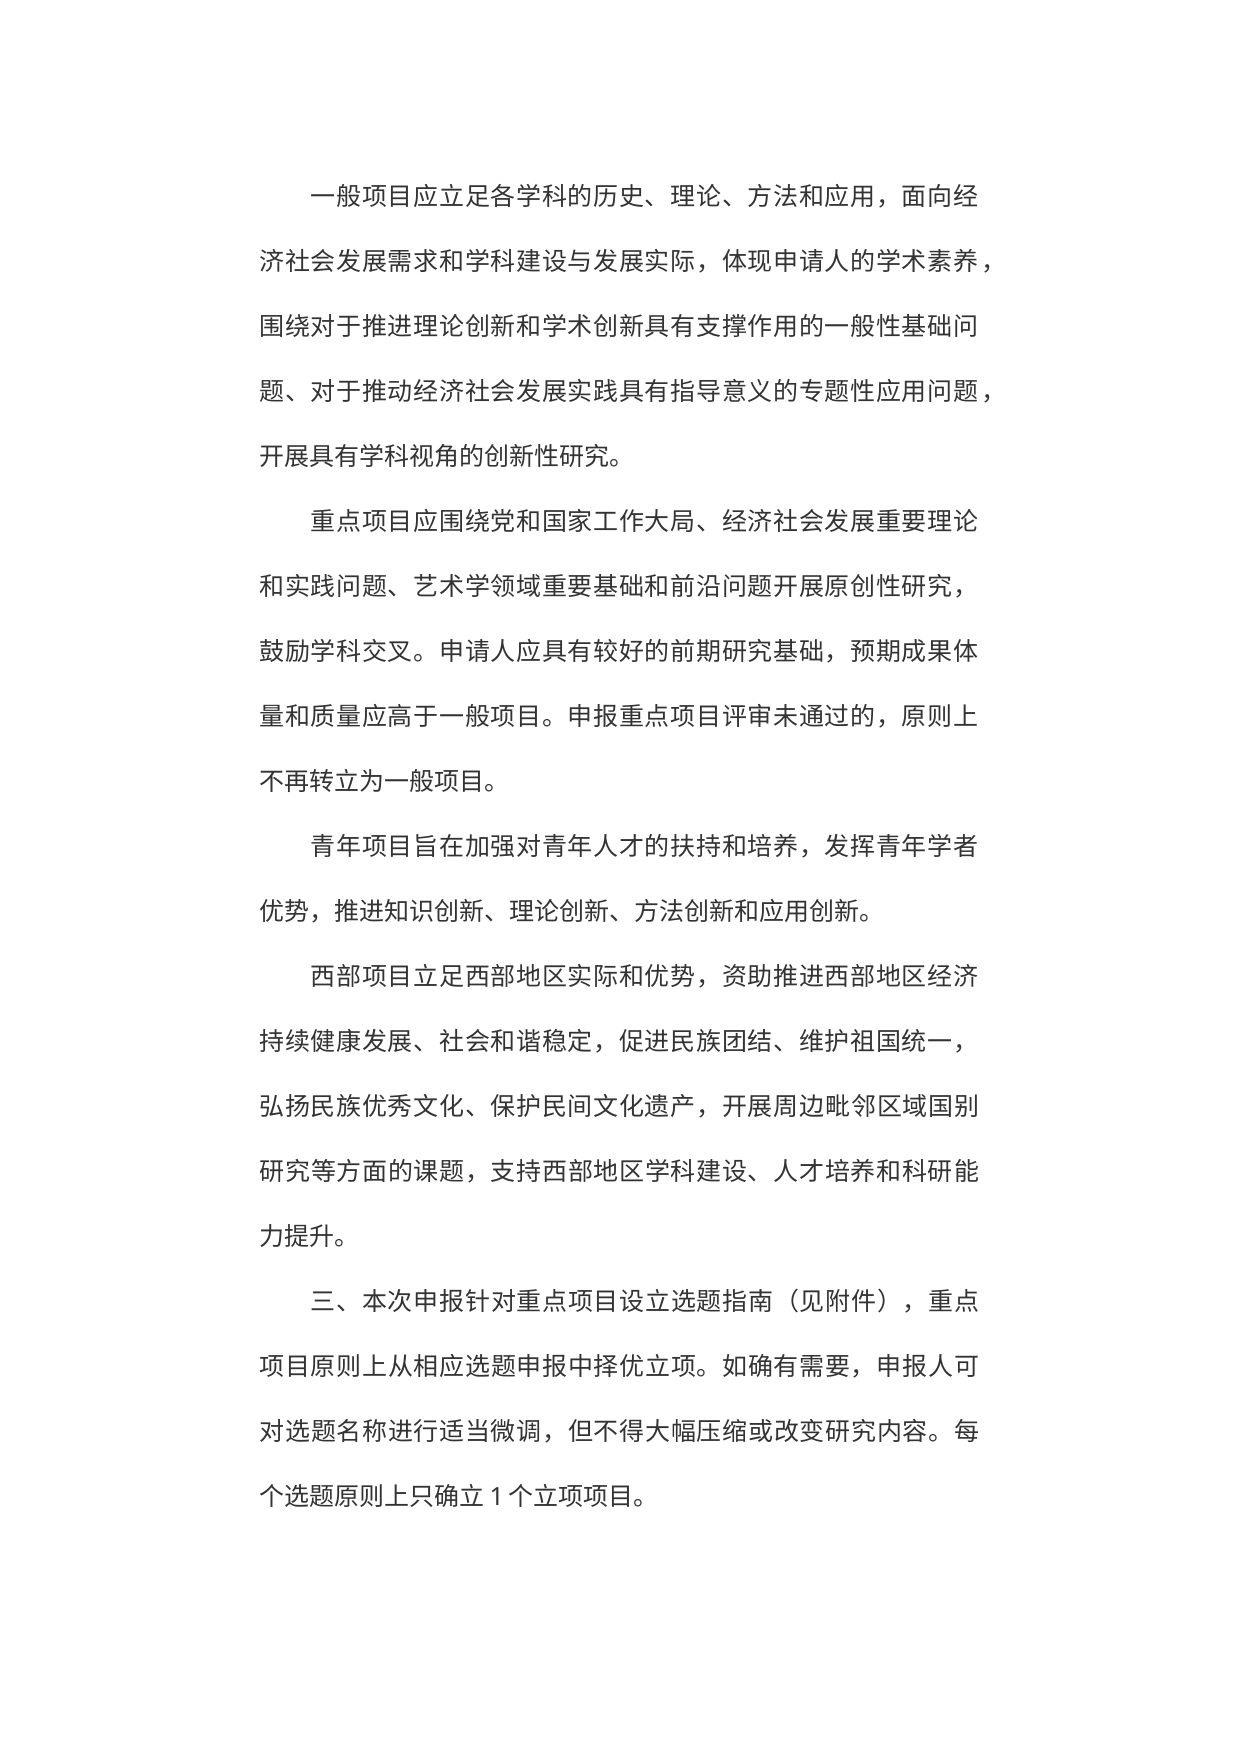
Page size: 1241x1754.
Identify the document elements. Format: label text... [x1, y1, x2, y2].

text 青年项目旨在加强对青年人才的扶持和培养，发挥青年学者优势，推进知识创新、理论创新、方法创新和应用创新。 [259, 812, 981, 942]
text 西部项目立足西部地区实际和优势，资助推进西部地区经济持续健康发展、社会和谐稳定，促进民族团结、维护祖国统一，弘扬民族优秀文化、保护民间文化遗产，开展周边毗邻区域国别研究等方面的课题，支持西部地区学科建设、人才培养和科研能力提升。 [259, 942, 981, 1267]
text 重点项目应围绕党和国家工作大局、经济社会发展重要理论和实践问题、艺术学领域重要基础和前沿问题开展原创性研究，鼓励学科交叉。申请人应具有较好的前期研究基础，预期成果体量和质量应高于一般项目。申报重点项目评审未通过的，原则上不再转立为一般项目。 [259, 487, 981, 812]
text 三、本次申报针对重点项目设立选题指南（见附件），重点项目原则上从相应选题申报中择优立项。如确有需要，申报人可对选题名称进行适当微调，但不得大幅压缩或改变研究内容。每个选题原则上只确立1个立项项目。 [259, 1267, 981, 1527]
text 一般项目应立足各学科的历史、理论、方法和应用，面向经济社会发展需求和学科建设与发展实际，体现申请人的学术素养，围绕对于推进理论创新和学术创新具有支撑作用的一般性基础问题、对于推动经济社会发展实践具有指导意义的专题性应用问题，开展具有学科视角的创新性研究。 [259, 162, 981, 487]
